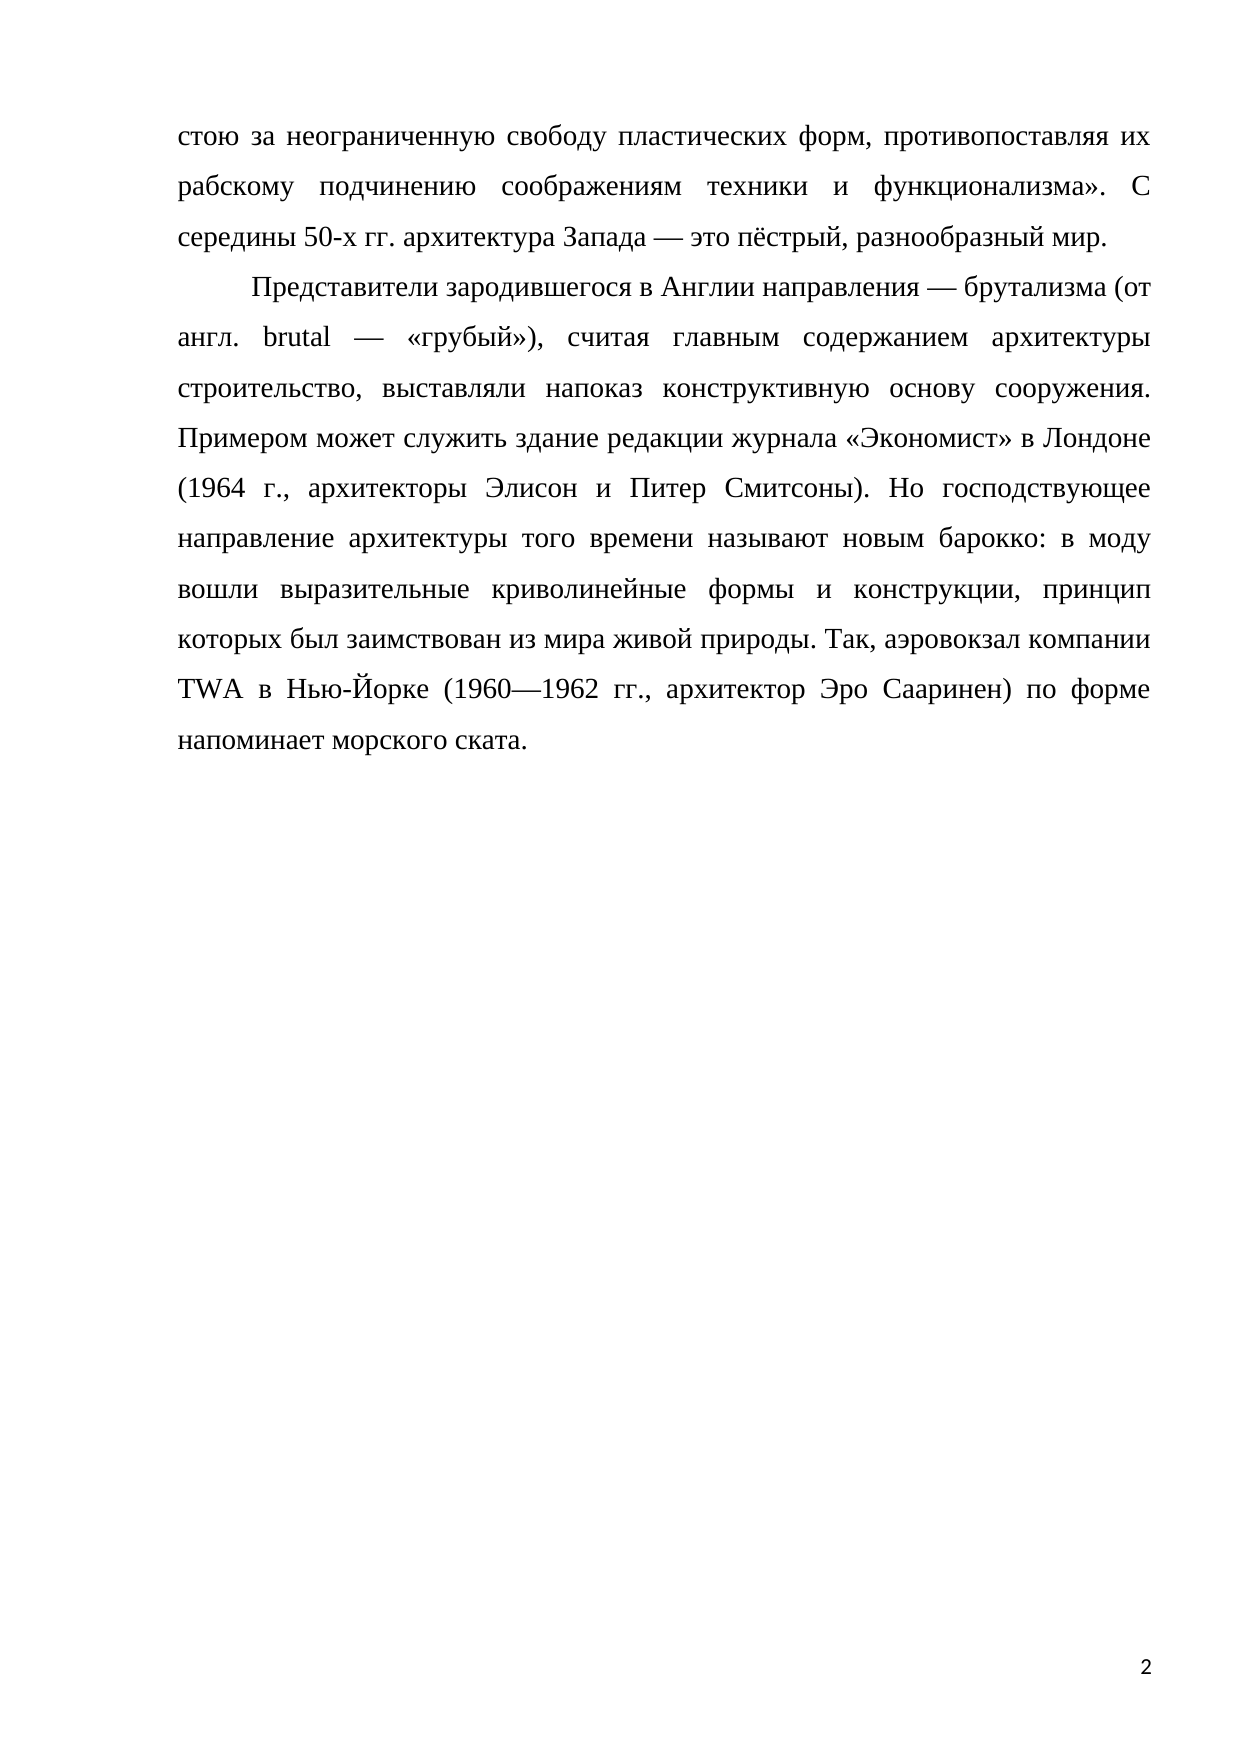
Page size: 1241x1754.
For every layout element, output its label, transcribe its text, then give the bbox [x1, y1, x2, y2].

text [177, 118, 1152, 252]
text Представители зародившегося в Англии направления — брутализма (от англ. brutal — «грубый»), считая главным содержанием архитектуры строительство, выставляли напоказ конструктивную основу сооружения. Примером может служить здание редакции журнала «Экономист» в Лондоне (1964 г., архитекторы Элисон и Питер Смитсоны). Но господствующее направление архитектуры того времени называют новым барокко: в моду вошли выразительные криволинейные формы и конструкции, принцип которых был заимствован из мира живой природы. Так, аэровокзал компании TWA в Нью-Йорке (1960—1962 гг., архитектор Эро Сааринен) по форме напоминает морского ската. [177, 269, 1152, 755]
